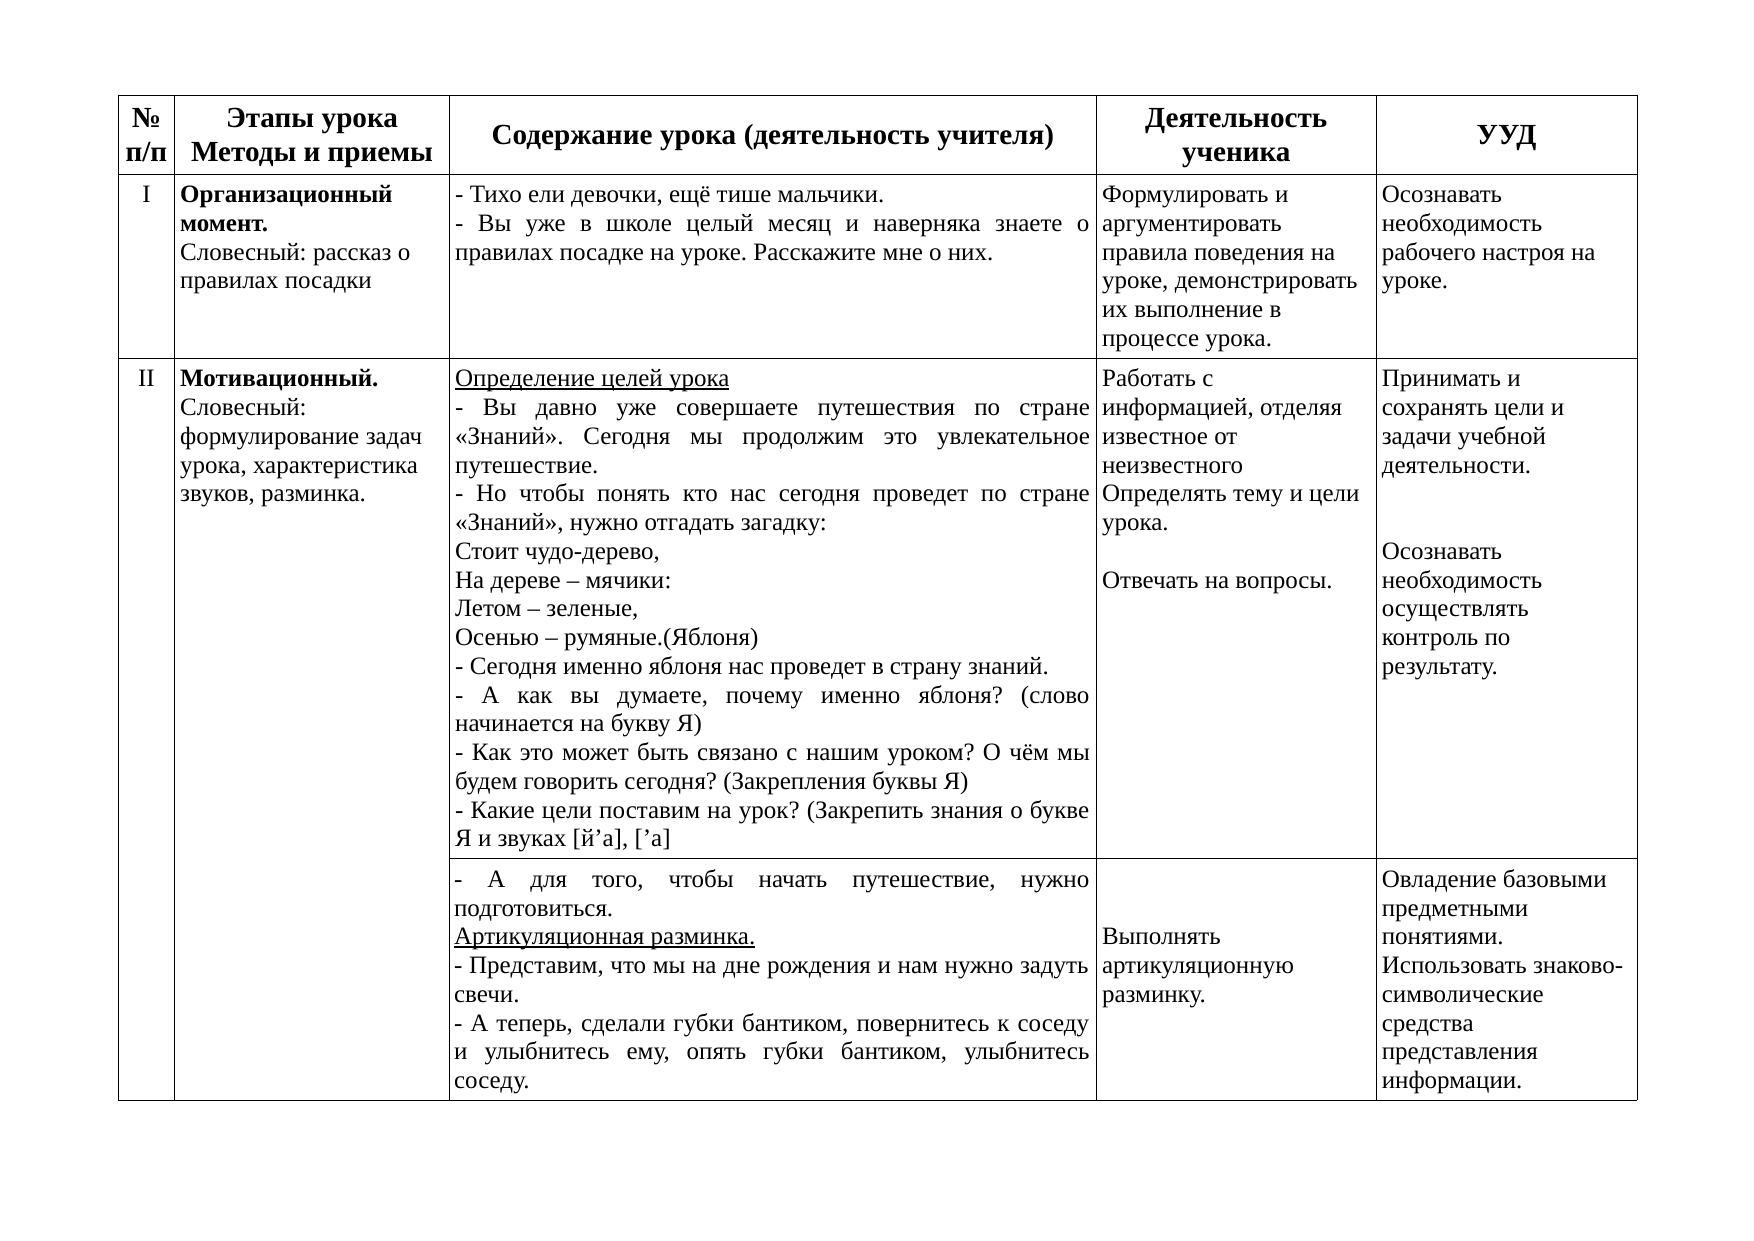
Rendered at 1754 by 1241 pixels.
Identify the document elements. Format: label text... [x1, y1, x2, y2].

table_cell Определение целей урока - Вы давно уже совершаете путешествия по стране «Знаний». Сегодня мы продолжим это увлекательное путешествие. - Но чтобы понять кто нас сегодня проведет по стране «Знаний», нужно отгадать загадку: Стоит чудо-дерево, На дереве – мячики: Летом – зеленые, Осенью – румяные.(Яблоня) - Сегодня именно яблоня нас проведет в страну знаний. - А как вы думаете, почему именно яблоня? (слово начинается на букву Я) - Как это может быть связано с нашим уроком? О чём мы будем говорить сегодня? (Закрепления буквы Я) - Какие цели поставим на урок? (Закрепить знания о букве Я и звуках [й’а], [’а] [450, 359, 1096, 858]
table_header № п/п [119, 96, 174, 173]
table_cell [1377, 859, 1637, 1100]
table_cell Осознавать необходимость рабочего настроя на уроке. [1377, 175, 1637, 358]
table_cell Работать с информацией, отделяя известное от неизвестного Определять тему и цели урока. Отвечать на вопросы. [1097, 359, 1376, 858]
table_cell Мотивационный. Словесный: формулирование задач урока, характеристика звуков, разминка. [175, 359, 449, 1100]
table_header Содержание урока (деятельность учителя) [450, 96, 1096, 173]
table_cell I [119, 175, 174, 358]
table_cell Организационный момент. Словесный: рассказ о правилах посадки [175, 175, 449, 358]
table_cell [1097, 859, 1376, 1100]
table_header Деятельность ученика [1097, 96, 1376, 173]
table_header Этапы урока Методы и приемы [175, 96, 449, 173]
table_cell II [119, 359, 174, 1100]
table_cell Принимать и сохранять цели и задачи учебной деятельности. Осознавать необходимость осуществлять контроль по результату. [1377, 359, 1637, 858]
table_cell Формулировать и аргументировать правила поведения на уроке, демонстрировать их выполнение в процессе урока. [1097, 175, 1376, 358]
table_header УУД [1377, 96, 1637, 173]
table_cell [450, 859, 1096, 1100]
table_cell - Тихо ели девочки, ещё тише мальчики. - Вы уже в школе целый месяц и наверняка знаете о правилах посадке на уроке. Расскажите мне о них. [450, 175, 1096, 358]
